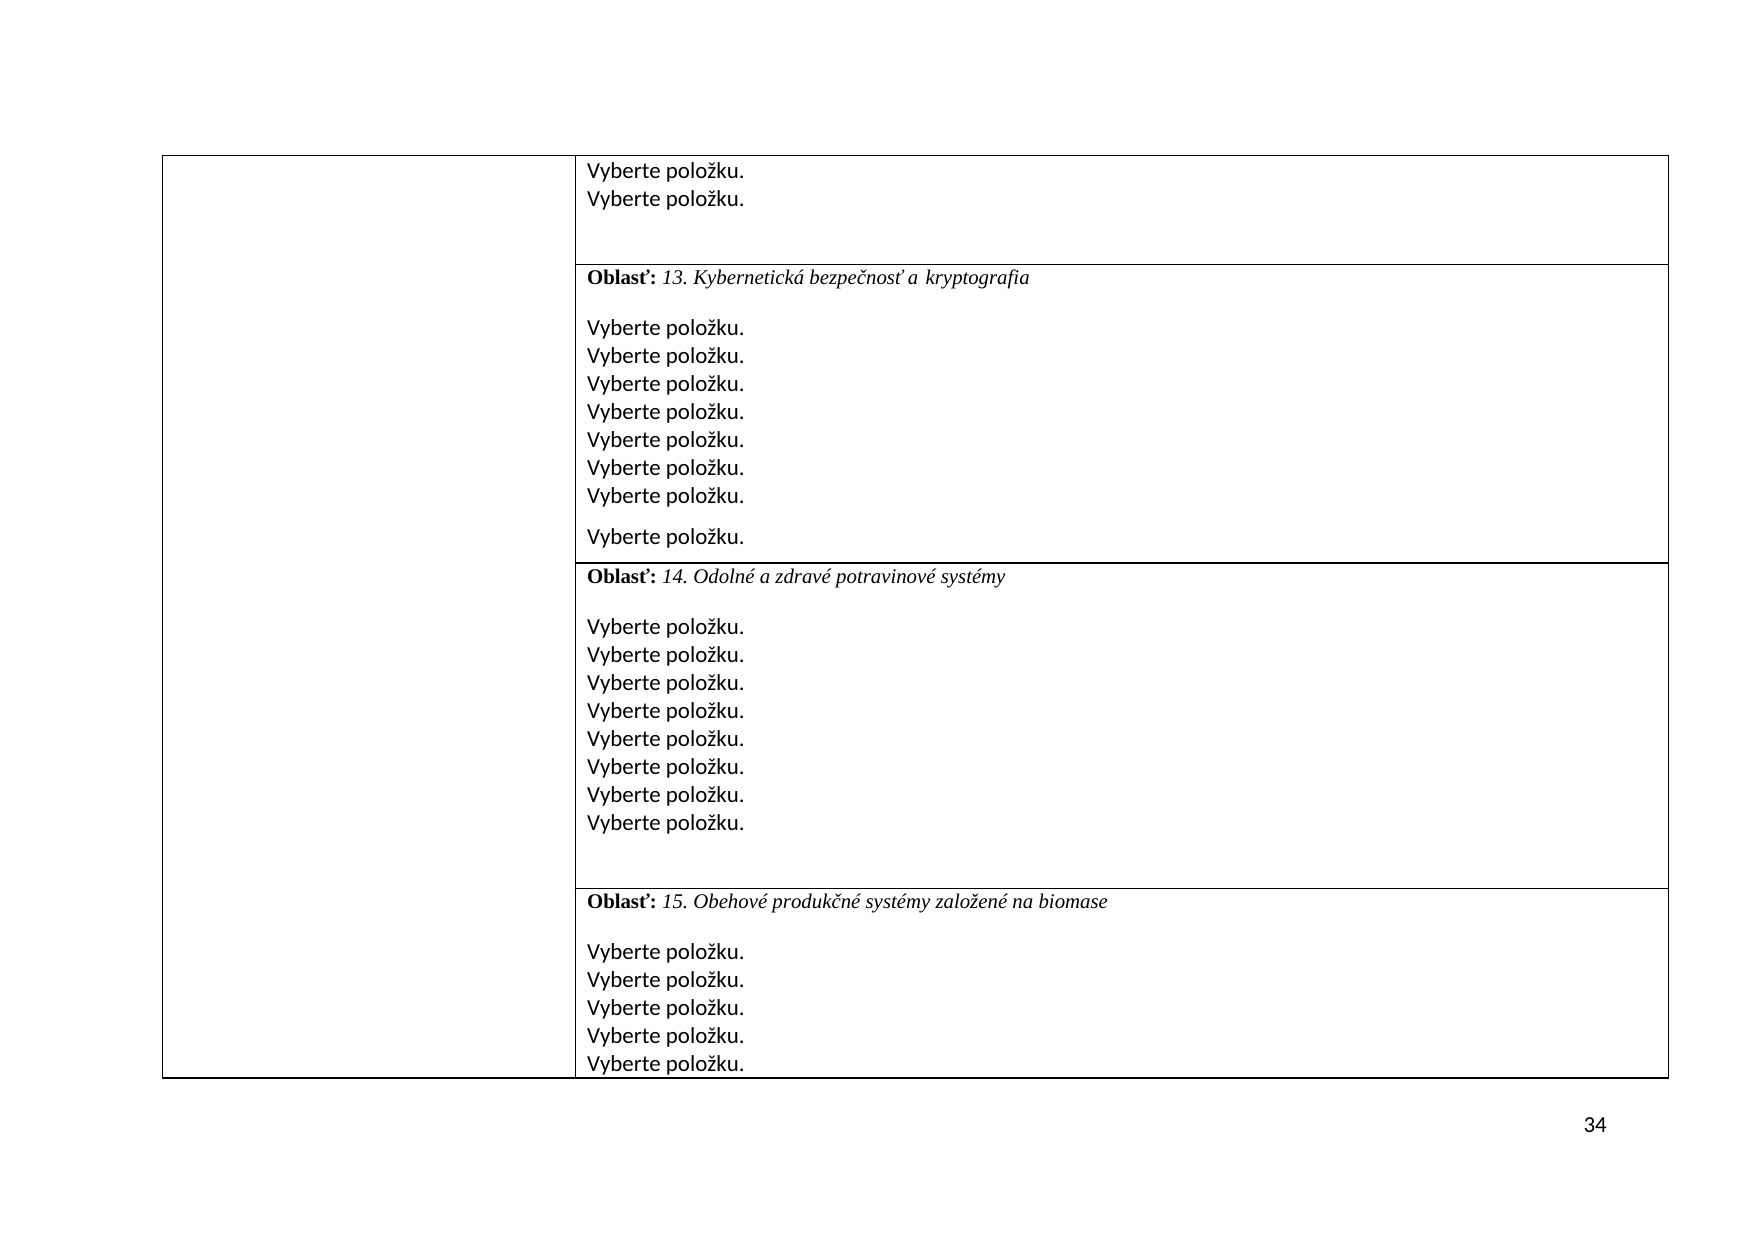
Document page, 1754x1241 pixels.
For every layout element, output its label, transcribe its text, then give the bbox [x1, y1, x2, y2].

table_cell Oblasť: 13. Kybernetická bezpečnosť a kryptografia [576, 265, 1668, 562]
table_cell Oblasť: 14. Odolné a zdravé potravinové systémy [576, 564, 1668, 887]
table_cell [576, 156, 1668, 263]
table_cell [576, 889, 1668, 1077]
